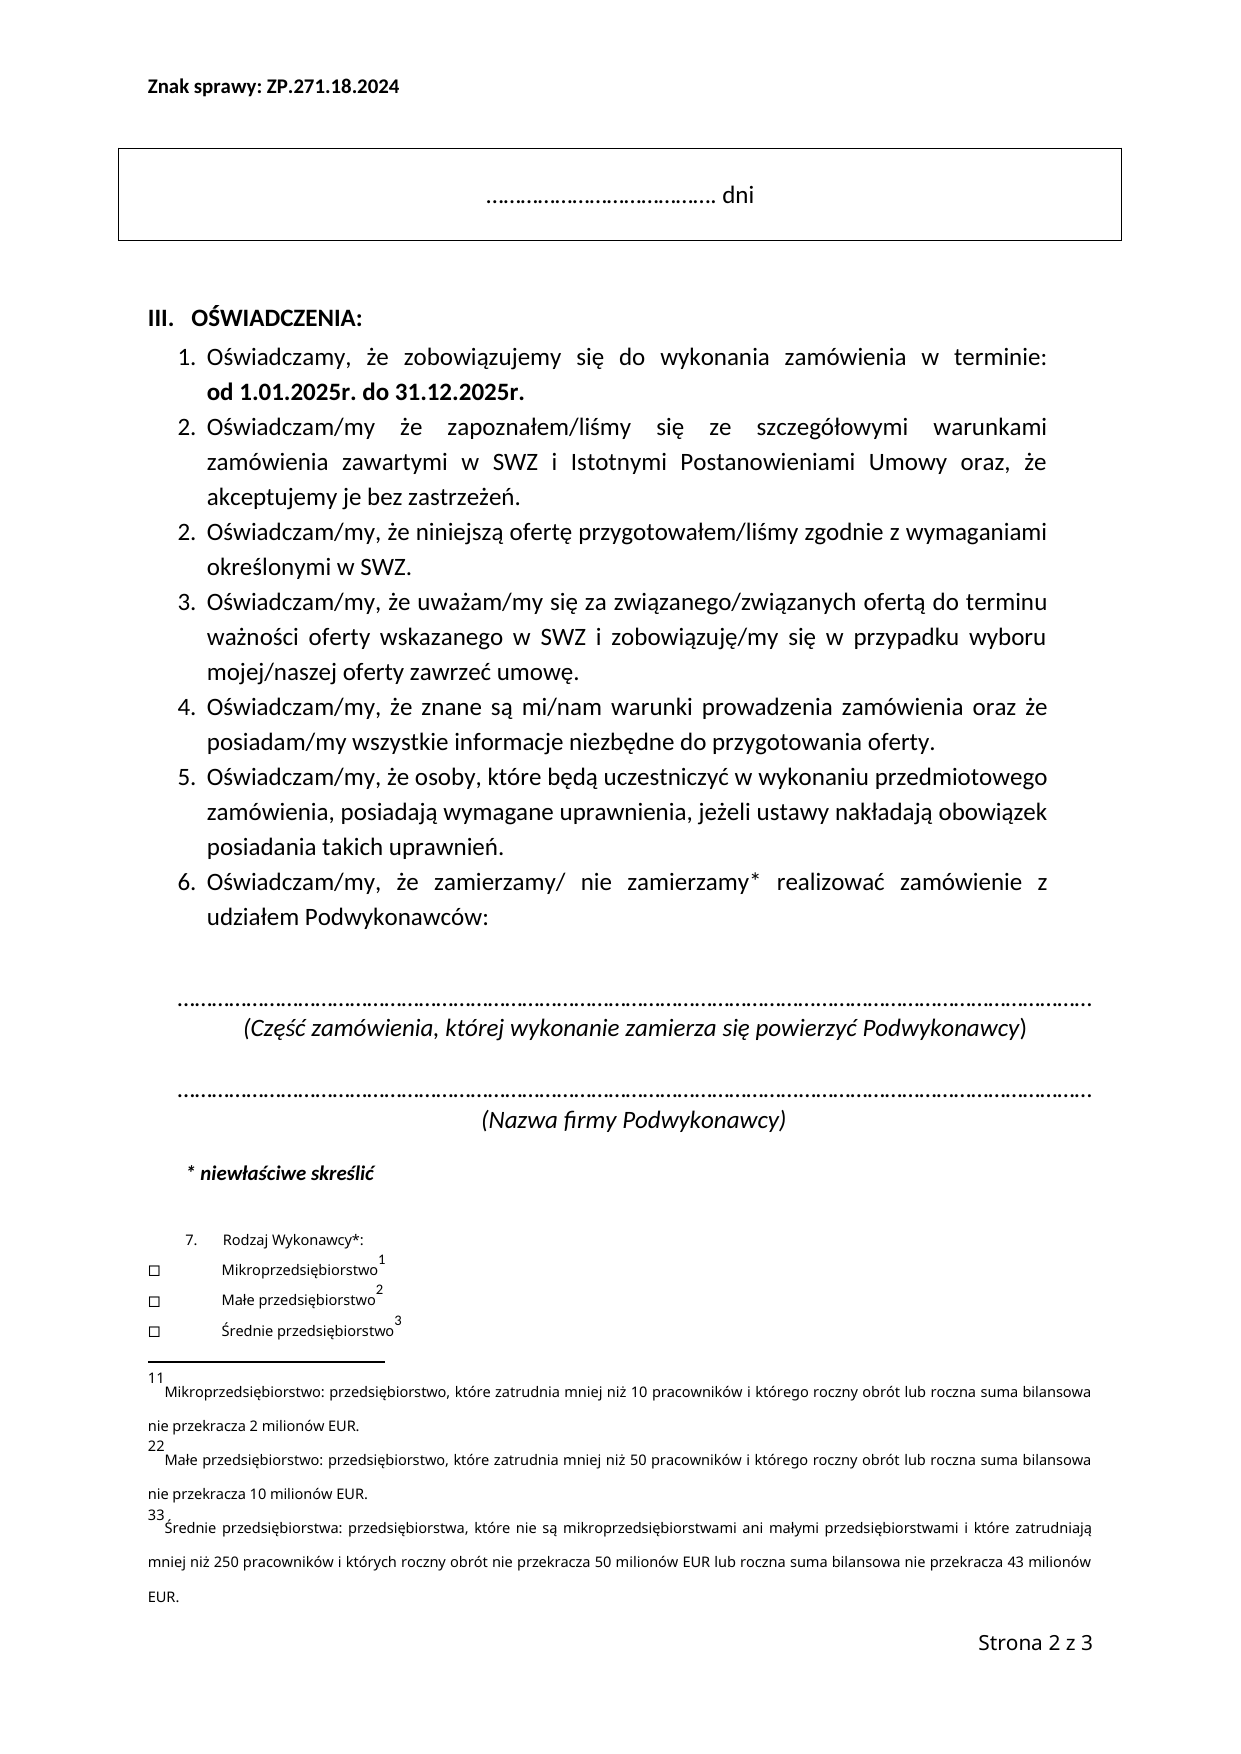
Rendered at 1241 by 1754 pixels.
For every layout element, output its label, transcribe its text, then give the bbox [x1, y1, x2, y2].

text …………………………………………………………………………………………………………………………………………… [177, 982, 1093, 1012]
text III. OŚWIADCZENIA: [148, 302, 1093, 333]
text Małe przedsiębiorstwo [148, 1280, 1093, 1311]
text Mikroprzedsiębiorstwo [148, 1250, 1093, 1280]
text (Część zamówienia, której wykonanie zamierza się powierzyć Podwykonawcy) [177, 1012, 1093, 1043]
list Oświadczam/my, że znane są mi/nam warunki prowadzenia zamówienia oraz że posiadam/my wszystkie informacje niezbędne do przygotowania oferty. [177, 691, 1048, 757]
list Oświadczam/my, że osoby, które będą uczestniczyć w wykonaniu przedmiotowego zamówienia, posiadają wymagane uprawnienia, jeżeli ustawy nakładają obowiązek posiadania takich uprawnień. [177, 761, 1048, 862]
text (Nazwa firmy Podwykonawcy) [177, 1104, 1093, 1134]
text 2. Oświadczam/my, że niniejszą ofertę przygotowałem/liśmy zgodnie z wymaganiami określonymi w SWZ. [177, 516, 1048, 582]
list Rodzaj Wykonawcy*: [185, 1216, 1093, 1250]
list Oświadczam/my że zapoznałem/liśmy się ze szczegółowymi warunkami zamówienia zawartymi w SWZ i Istotnymi Postanowieniami Umowy oraz, że akceptujemy je bez zastrzeżeń. [177, 411, 1048, 512]
text Średnie przedsiębiorstwo [148, 1311, 1093, 1341]
text * niewłaściwe skreślić [185, 1160, 1093, 1185]
table_cell …………………………………. dni [119, 149, 1121, 240]
list Oświadczamy, że zobowiązujemy się do wykonania zamówienia w terminie: od 1.01.2025r. do 31.12.2025r. [177, 341, 1048, 407]
list Oświadczam/my, że uważam/my się za związanego/związanych ofertą do terminu ważności oferty wskazanego w SWZ i zobowiązuję/my się w przypadku wyboru mojej/naszej oferty zawrzeć umowę. [177, 586, 1048, 687]
list Oświadczam/my, że zamierzamy/ nie zamierzamy* realizować zamówienie z udziałem Podwykonawców: [177, 866, 1048, 932]
text …………………………………………………………………………………………………………………………………………… [177, 1073, 1093, 1104]
